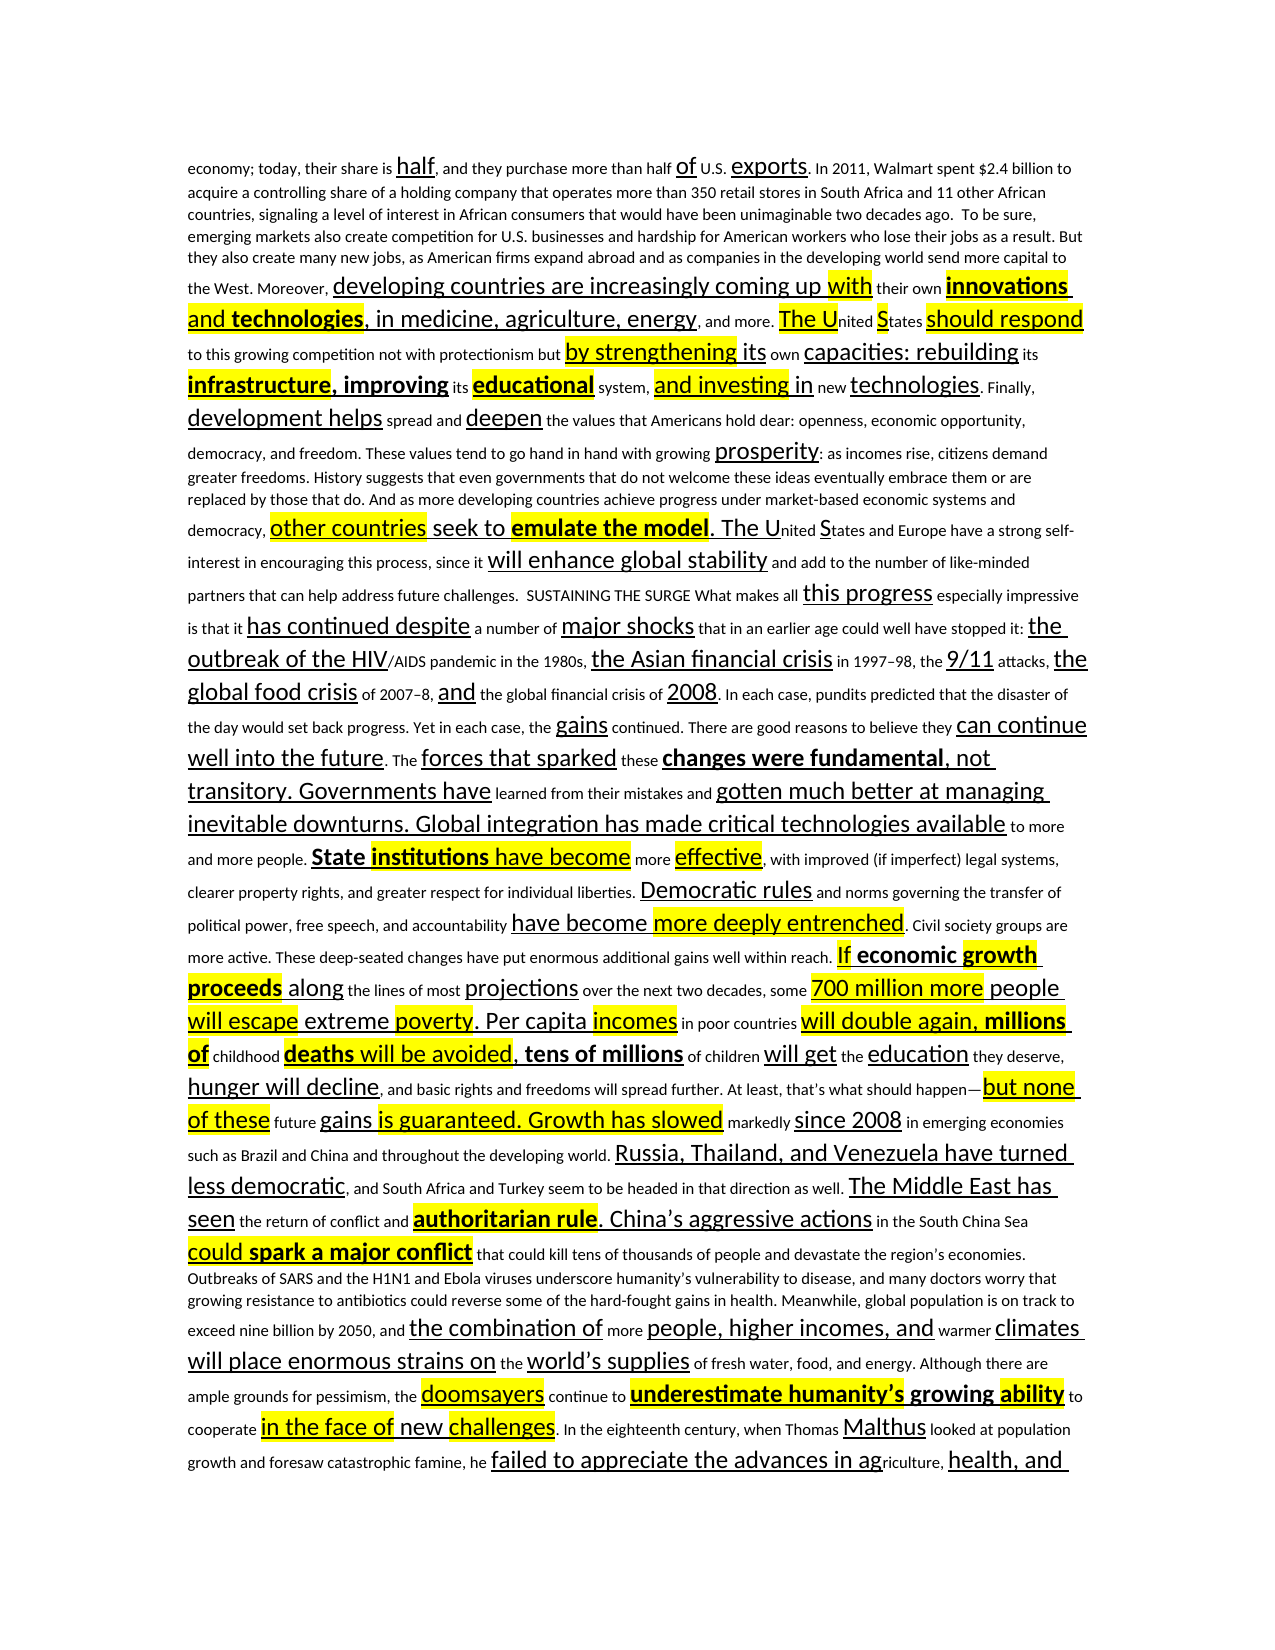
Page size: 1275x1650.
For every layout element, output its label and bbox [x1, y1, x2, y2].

text [187, 150, 1087, 1475]
